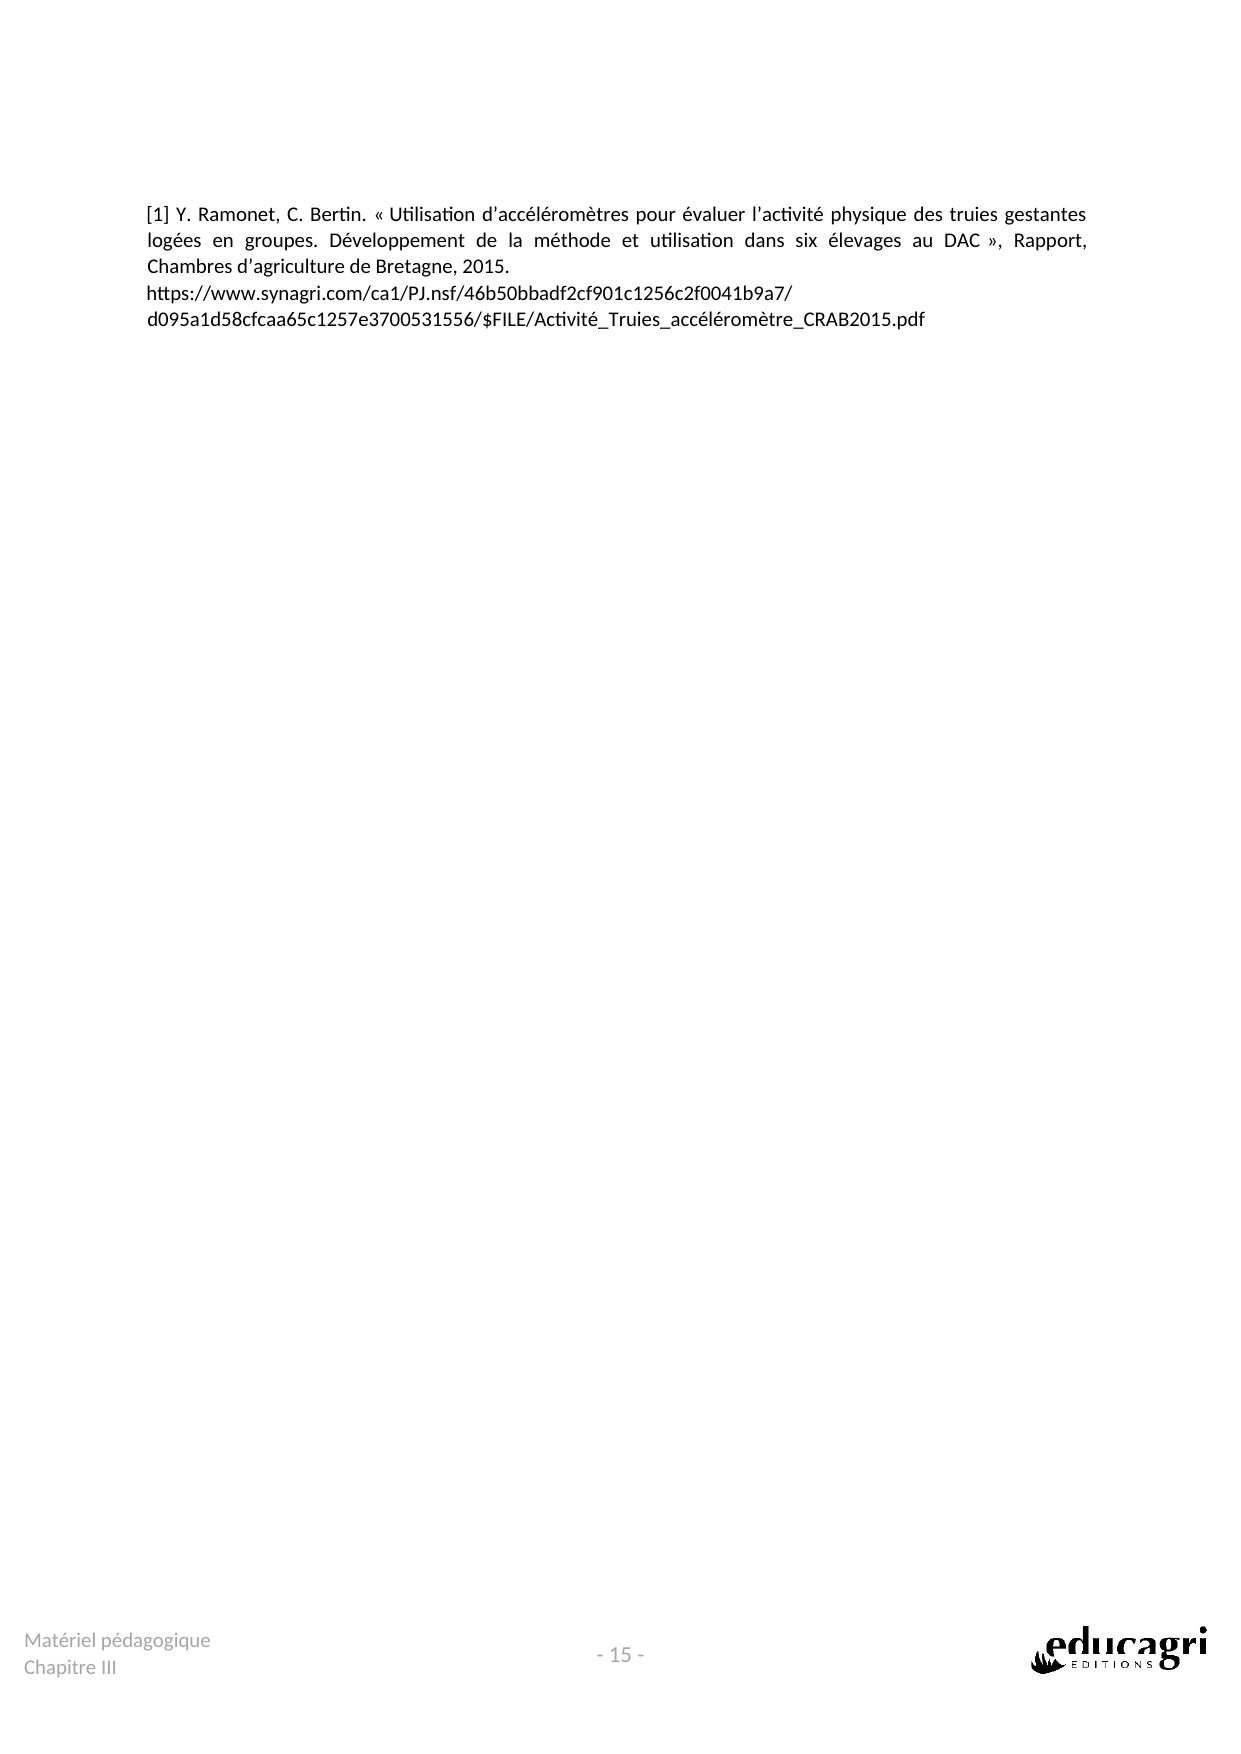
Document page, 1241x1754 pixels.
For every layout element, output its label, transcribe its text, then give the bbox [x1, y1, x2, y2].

picture [1023, 1620, 1214, 1681]
text https://www.synagri.com/ca1/PJ.nsf/46b50bbadf2cf901c1256c2f0041b9a7/d095a1d58cfcaa65c1257e3700531556/$FILE/Activité_Truies_accéléromètre_CRAB2015.pdf [146, 280, 1087, 331]
text [1] Y. Ramonet, C. Bertin. « Utilisation d’accéléromètres pour évaluer l’activité physique des truies gestantes logées en groupes. Développement de la méthode et utilisation dans six élevages au DAC », Rapport, Chambres d’agriculture de Bretagne, 2015. [146, 201, 1087, 279]
